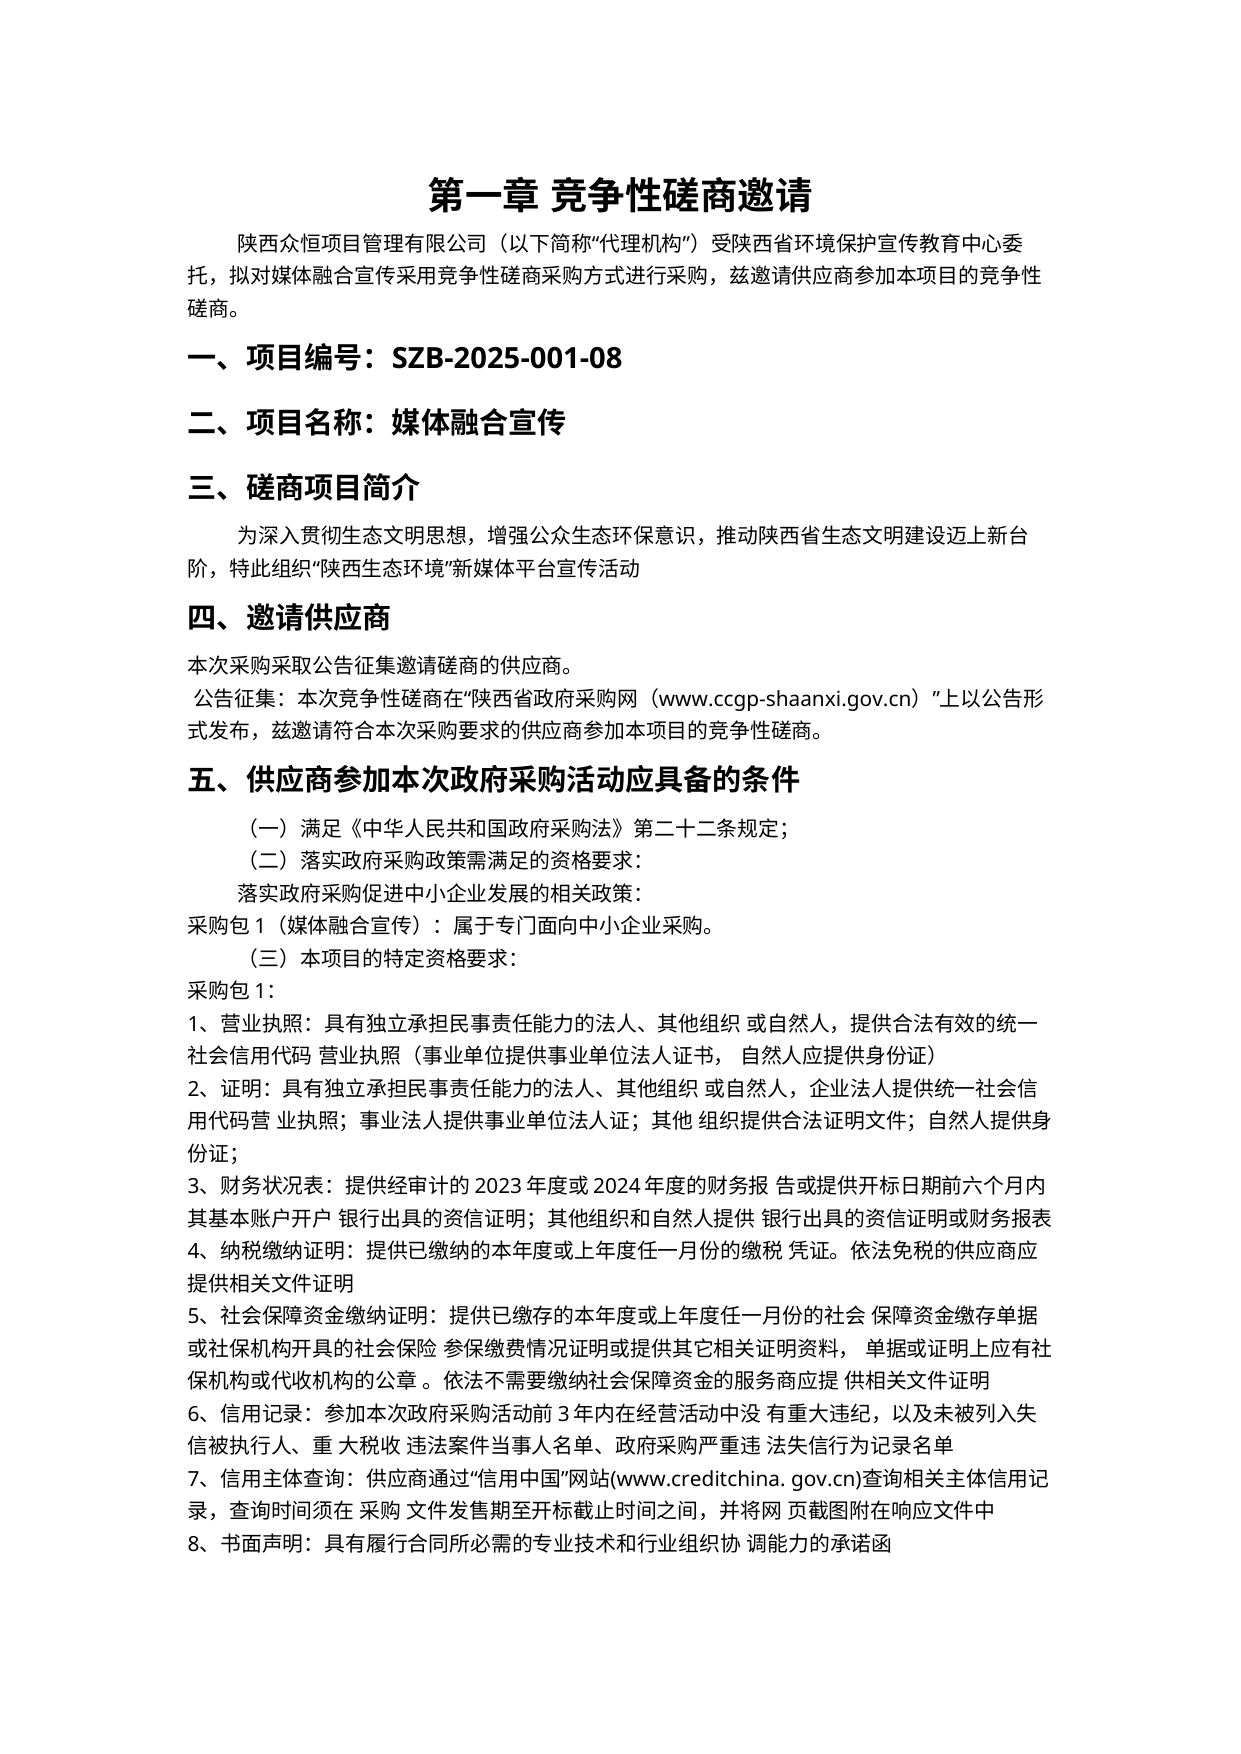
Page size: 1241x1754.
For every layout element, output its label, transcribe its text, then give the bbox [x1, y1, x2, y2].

text （一）满足《中华人民共和国政府采购法》第二十二条规定； [187, 812, 1053, 844]
text 公告征集：本次竞争性磋商在“陕西省政府采购网（www.ccgp-shaanxi.gov.cn）”上以公告形式发布，兹邀请符合本次采购要求的供应商参加本项目的竞争性磋商。 [187, 682, 1053, 747]
text 5、社会保障资金缴纳证明：提供已缴存的本年度或上年度任一月份的社会 保障资金缴存单据或社保机构开具的社会保险 参保缴费情况证明或提供其它相关证明资料， 单据或证明上应有社保机构或代收机构的公章 。依法不需要缴纳社会保障资金的服务商应提 供相关文件证明 [187, 1299, 1053, 1397]
text 三、磋商项目简介 [187, 454, 1053, 519]
text 五、供应商参加本次政府采购活动应具备的条件 [187, 747, 1053, 812]
text 采购包1： [187, 974, 1053, 1007]
text （二）落实政府采购政策需满足的资格要求： [187, 844, 1053, 877]
text 采购包1（媒体融合宣传）：属于专门面向中小企业采购。 [187, 909, 1053, 942]
text 落实政府采购促进中小企业发展的相关政策： [187, 877, 1053, 909]
text 为深入贯彻生态文明思想，增强公众生态环保意识，推动陕西省生态文明建设迈上新台阶，特此组织“陕西生态环境”新媒体平台宣传活动 [187, 519, 1053, 584]
text 四、邀请供应商 [187, 584, 1053, 649]
text 二、项目名称：媒体融合宣传 [187, 389, 1053, 454]
text 7、信用主体查询：供应商通过“信用中国”网站(www.creditchina. gov.cn)查询相关主体信用记录，查询时间须在 采购 文件发售期至开标截止时间之间，并将网 页截图附在响应文件中 [187, 1462, 1053, 1527]
text 2、证明：具有独立承担民事责任能力的法人、其他组织 或自然人，企业法人提供统一社会信用代码营 业执照；事业法人提供事业单位法人证；其他 组织提供合法证明文件；自然人提供身份证； [187, 1072, 1053, 1169]
text 8、书面声明：具有履行合同所必需的专业技术和行业组织协 调能力的承诺函 [187, 1527, 1053, 1559]
text 1、营业执照：具有独立承担民事责任能力的法人、其他组织 或自然人，提供合法有效的统一社会信用代码 营业执照（事业单位提供事业单位法人证书， 自然人应提供身份证） [187, 1007, 1053, 1072]
text 6、信用记录：参加本次政府采购活动前3年内在经营活动中没 有重大违纪，以及未被列入失信被执行人、重 大税收 违法案件当事人名单、政府采购严重违 法失信行为记录名单 [187, 1397, 1053, 1462]
text （三）本项目的特定资格要求： [187, 942, 1053, 974]
text 第一章 竞争性磋商邀请 [187, 162, 1053, 227]
text 4、纳税缴纳证明：提供已缴纳的本年度或上年度任一月份的缴税 凭证。依法免税的供应商应提供相关文件证明 [187, 1234, 1053, 1299]
text 一、项目编号：SZB-2025-001-08 [187, 324, 1053, 389]
text 本次采购采取公告征集邀请磋商的供应商。 [187, 649, 1053, 682]
text 3、财务状况表：提供经审计的2023年度或2024年度的财务报 告或提供开标日期前六个月内其基本账户开户 银行出具的资信证明；其他组织和自然人提供 银行出具的资信证明或财务报表 [187, 1169, 1053, 1234]
text 陕西众恒项目管理有限公司（以下简称“代理机构”）受陕西省环境保护宣传教育中心委托，拟对媒体融合宣传采用竞争性磋商采购方式进行采购，兹邀请供应商参加本项目的竞争性磋商。 [187, 227, 1053, 324]
